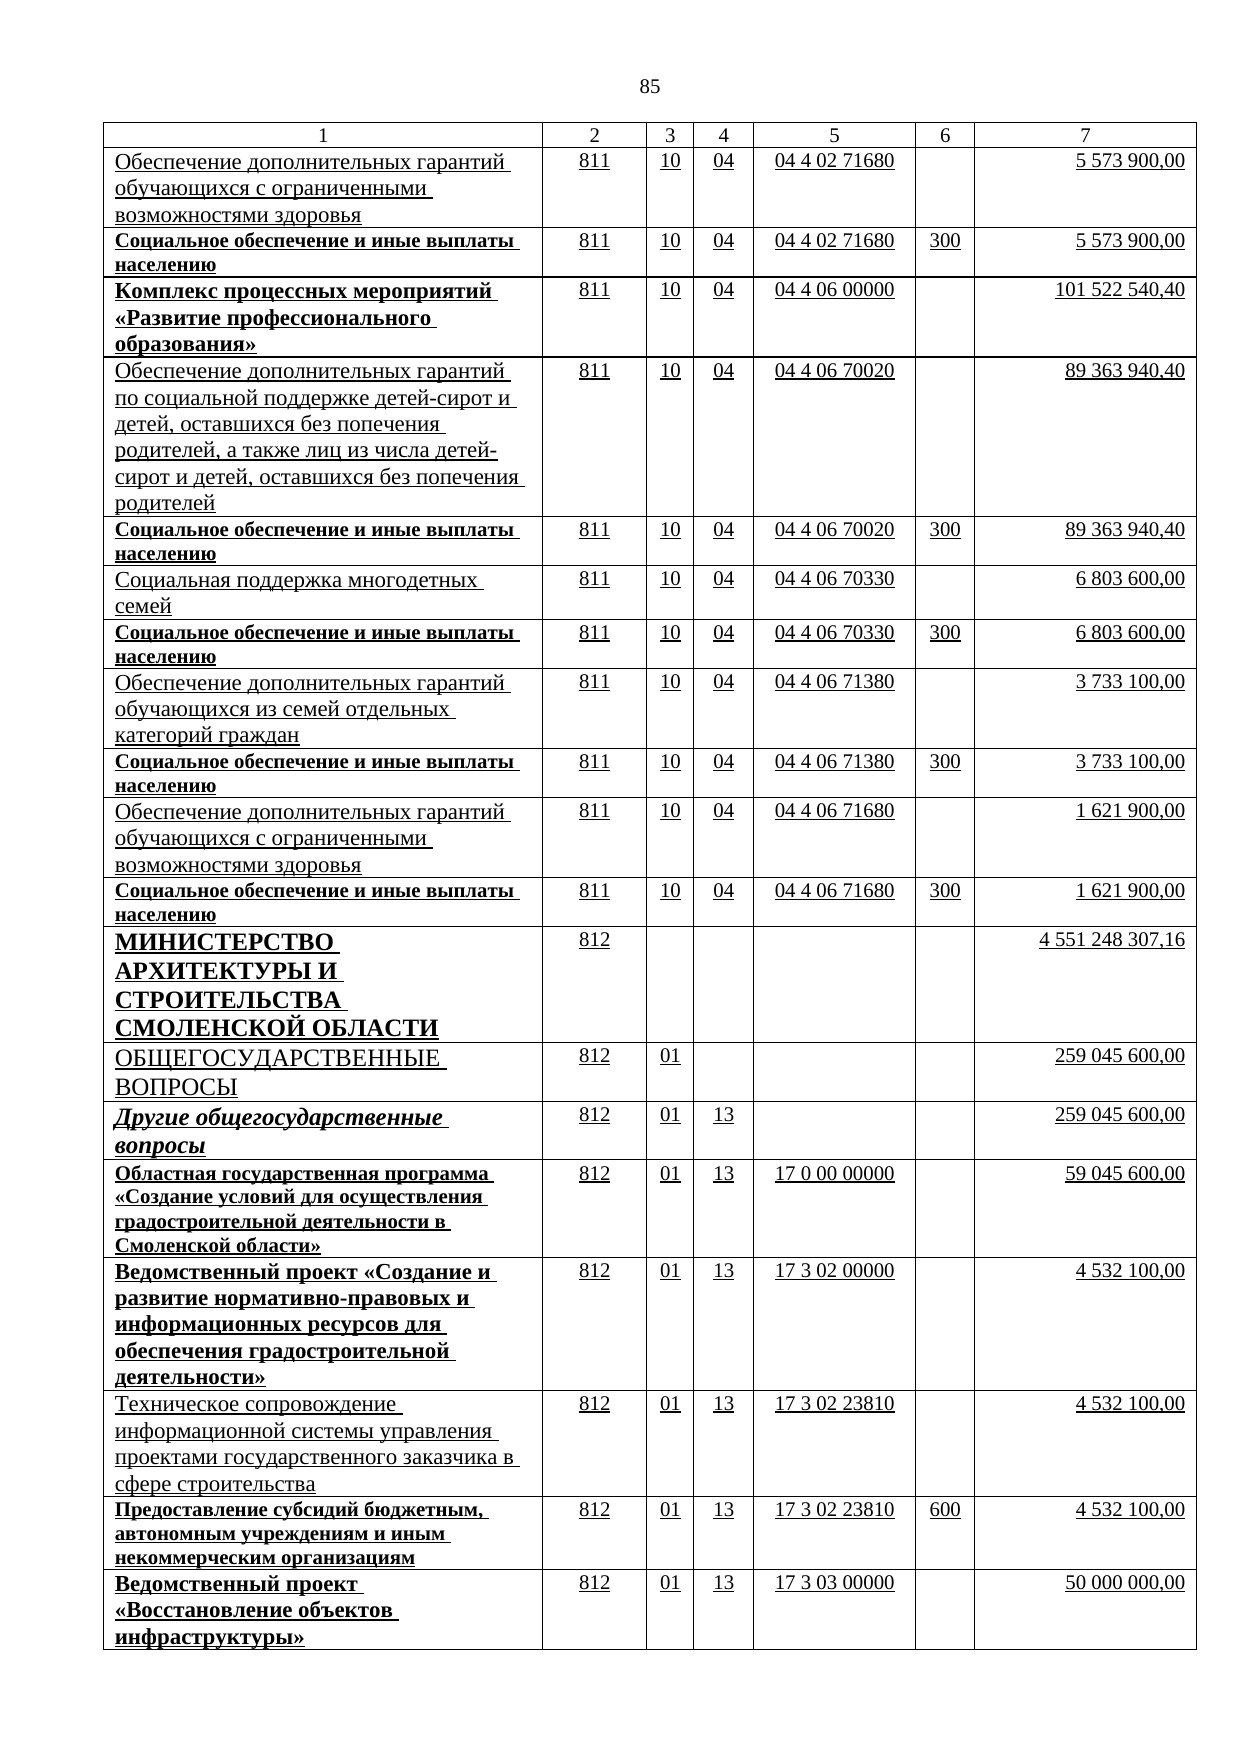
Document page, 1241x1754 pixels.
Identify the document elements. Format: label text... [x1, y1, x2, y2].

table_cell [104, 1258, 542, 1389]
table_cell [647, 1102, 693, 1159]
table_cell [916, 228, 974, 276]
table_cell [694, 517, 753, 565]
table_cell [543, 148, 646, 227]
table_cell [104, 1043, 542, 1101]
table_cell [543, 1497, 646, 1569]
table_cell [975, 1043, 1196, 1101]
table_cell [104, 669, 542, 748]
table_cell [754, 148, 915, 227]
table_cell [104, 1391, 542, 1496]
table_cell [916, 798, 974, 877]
table_header 3 [647, 123, 693, 147]
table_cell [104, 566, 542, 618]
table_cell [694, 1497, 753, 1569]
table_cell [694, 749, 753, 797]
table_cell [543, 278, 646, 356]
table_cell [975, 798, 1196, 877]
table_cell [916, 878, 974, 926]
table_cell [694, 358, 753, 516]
table_header 7 [975, 123, 1196, 147]
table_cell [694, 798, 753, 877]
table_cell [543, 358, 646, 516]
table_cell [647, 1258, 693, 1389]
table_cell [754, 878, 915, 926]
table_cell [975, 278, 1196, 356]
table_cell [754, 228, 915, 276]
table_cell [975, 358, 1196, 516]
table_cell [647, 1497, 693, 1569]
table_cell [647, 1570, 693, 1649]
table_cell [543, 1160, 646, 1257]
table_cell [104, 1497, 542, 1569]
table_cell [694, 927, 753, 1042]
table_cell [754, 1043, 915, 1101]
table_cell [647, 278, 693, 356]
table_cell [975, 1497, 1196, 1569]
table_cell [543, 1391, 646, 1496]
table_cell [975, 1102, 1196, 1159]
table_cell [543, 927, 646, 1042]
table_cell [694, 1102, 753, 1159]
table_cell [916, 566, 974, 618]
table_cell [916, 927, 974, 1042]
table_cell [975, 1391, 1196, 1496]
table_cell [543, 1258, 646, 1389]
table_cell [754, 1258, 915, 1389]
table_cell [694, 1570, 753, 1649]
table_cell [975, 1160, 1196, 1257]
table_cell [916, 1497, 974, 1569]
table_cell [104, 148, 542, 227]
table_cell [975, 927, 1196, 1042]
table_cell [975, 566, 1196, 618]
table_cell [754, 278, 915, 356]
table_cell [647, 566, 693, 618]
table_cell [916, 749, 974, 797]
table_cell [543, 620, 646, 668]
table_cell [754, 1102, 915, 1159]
table_header 4 [694, 123, 753, 147]
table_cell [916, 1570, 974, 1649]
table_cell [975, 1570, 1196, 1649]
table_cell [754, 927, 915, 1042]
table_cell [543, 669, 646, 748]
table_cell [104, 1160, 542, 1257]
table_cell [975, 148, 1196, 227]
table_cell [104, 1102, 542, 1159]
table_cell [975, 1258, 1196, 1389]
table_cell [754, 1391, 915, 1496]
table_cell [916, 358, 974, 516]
table_header 5 [754, 123, 915, 147]
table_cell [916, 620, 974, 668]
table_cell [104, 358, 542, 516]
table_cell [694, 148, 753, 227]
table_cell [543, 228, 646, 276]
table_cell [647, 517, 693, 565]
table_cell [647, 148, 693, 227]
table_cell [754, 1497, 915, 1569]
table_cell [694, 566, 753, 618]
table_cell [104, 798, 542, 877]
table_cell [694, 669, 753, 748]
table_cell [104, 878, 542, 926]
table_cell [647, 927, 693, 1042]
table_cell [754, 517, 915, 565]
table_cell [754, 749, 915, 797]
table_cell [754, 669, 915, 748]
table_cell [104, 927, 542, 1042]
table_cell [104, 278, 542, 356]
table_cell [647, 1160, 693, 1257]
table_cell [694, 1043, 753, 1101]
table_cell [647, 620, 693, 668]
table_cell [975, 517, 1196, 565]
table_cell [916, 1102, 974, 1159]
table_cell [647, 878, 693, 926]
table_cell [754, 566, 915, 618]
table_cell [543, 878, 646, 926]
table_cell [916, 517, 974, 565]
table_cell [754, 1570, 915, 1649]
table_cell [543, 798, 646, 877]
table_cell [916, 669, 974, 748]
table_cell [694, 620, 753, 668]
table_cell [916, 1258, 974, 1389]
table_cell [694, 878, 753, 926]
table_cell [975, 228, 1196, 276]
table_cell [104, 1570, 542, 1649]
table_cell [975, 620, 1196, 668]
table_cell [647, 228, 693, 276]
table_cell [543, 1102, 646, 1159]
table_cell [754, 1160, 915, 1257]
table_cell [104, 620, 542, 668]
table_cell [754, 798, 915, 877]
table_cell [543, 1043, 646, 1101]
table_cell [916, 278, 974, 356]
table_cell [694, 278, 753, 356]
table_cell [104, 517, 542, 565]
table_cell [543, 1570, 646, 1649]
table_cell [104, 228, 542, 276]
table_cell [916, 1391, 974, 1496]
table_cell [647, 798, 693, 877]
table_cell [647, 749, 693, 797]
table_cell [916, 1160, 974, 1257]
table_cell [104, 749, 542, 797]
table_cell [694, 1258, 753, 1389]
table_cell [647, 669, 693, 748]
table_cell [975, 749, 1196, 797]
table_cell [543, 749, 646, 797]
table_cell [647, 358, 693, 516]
table_header 6 [916, 123, 974, 147]
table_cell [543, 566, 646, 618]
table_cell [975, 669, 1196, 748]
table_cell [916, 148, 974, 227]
table_header 2 [543, 123, 646, 147]
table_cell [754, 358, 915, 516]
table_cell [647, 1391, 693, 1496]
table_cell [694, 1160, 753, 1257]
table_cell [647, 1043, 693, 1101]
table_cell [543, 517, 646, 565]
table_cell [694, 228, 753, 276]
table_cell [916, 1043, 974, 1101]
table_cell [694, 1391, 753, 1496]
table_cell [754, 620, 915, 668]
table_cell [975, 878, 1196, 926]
table_header 1 [104, 123, 542, 147]
